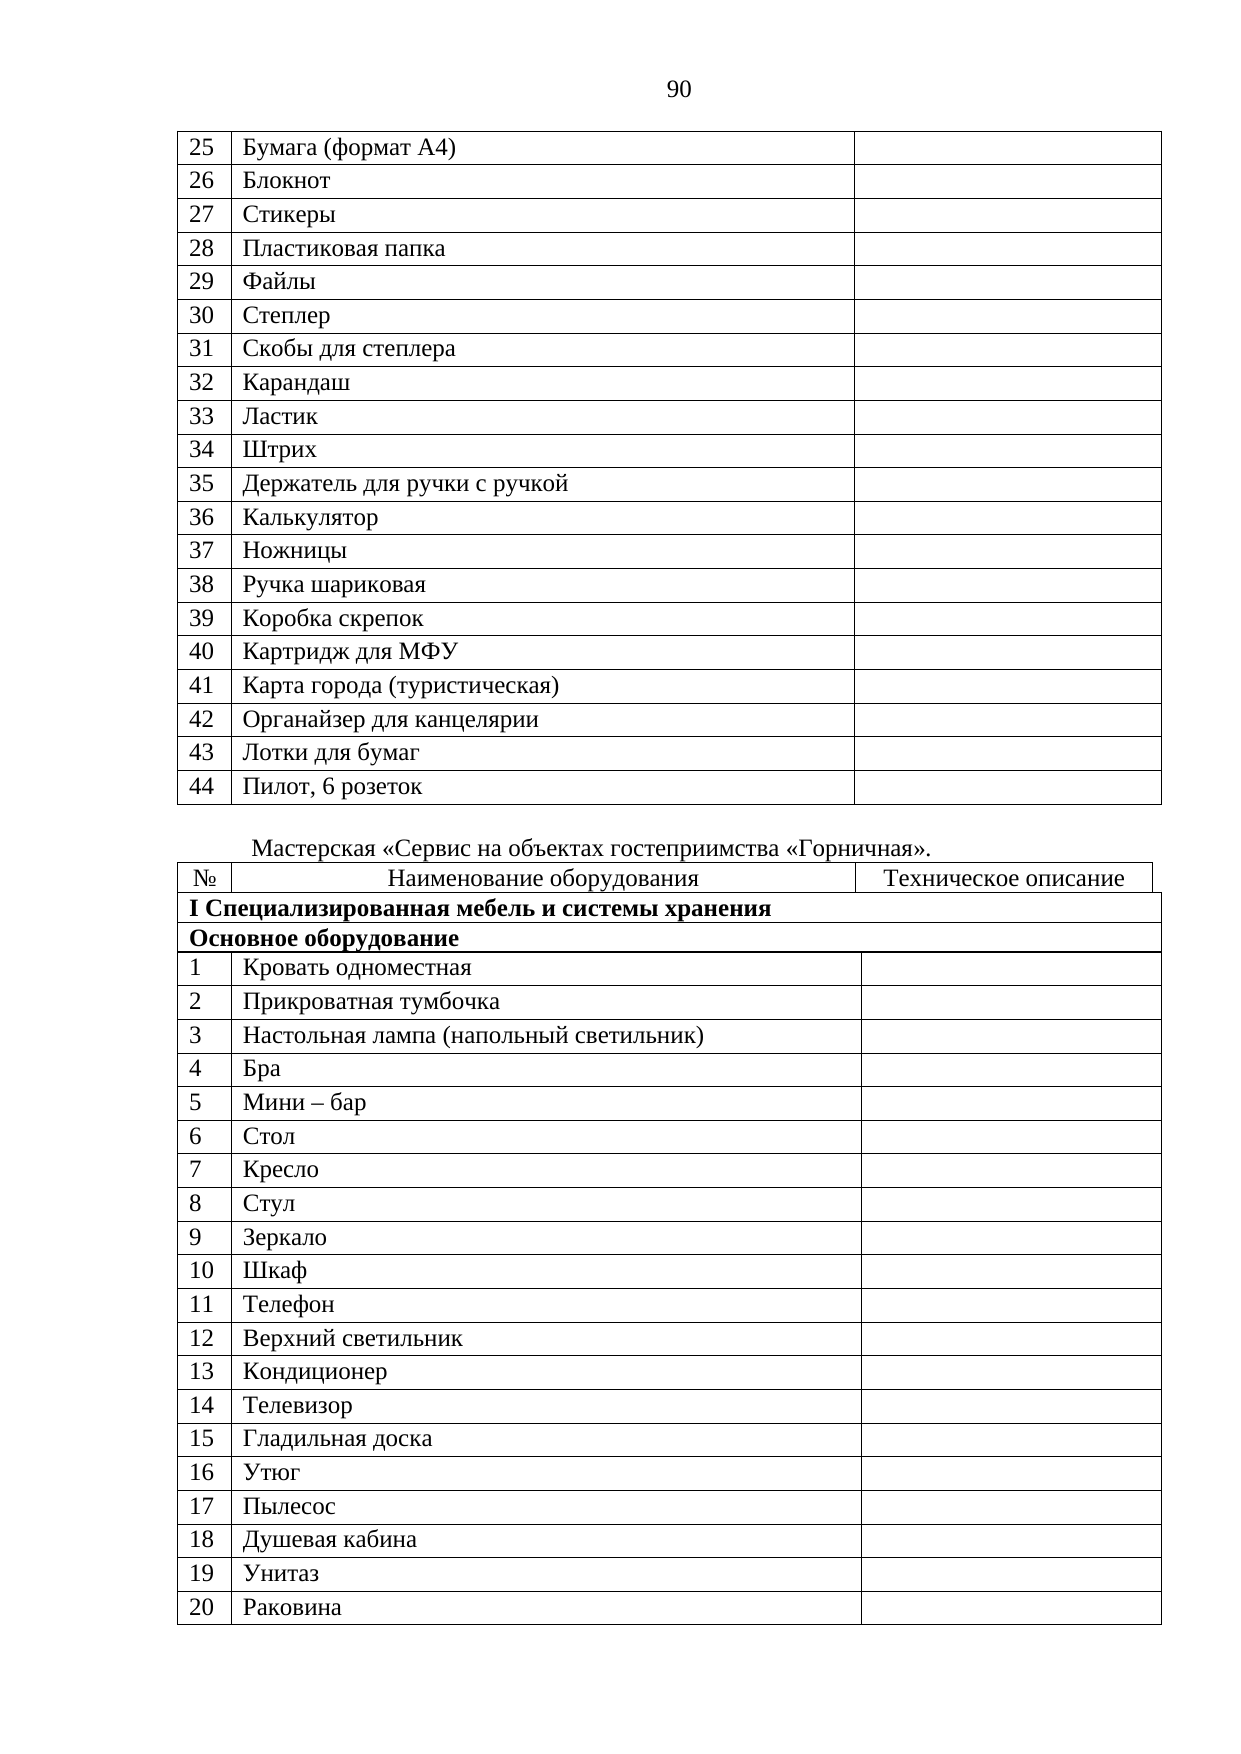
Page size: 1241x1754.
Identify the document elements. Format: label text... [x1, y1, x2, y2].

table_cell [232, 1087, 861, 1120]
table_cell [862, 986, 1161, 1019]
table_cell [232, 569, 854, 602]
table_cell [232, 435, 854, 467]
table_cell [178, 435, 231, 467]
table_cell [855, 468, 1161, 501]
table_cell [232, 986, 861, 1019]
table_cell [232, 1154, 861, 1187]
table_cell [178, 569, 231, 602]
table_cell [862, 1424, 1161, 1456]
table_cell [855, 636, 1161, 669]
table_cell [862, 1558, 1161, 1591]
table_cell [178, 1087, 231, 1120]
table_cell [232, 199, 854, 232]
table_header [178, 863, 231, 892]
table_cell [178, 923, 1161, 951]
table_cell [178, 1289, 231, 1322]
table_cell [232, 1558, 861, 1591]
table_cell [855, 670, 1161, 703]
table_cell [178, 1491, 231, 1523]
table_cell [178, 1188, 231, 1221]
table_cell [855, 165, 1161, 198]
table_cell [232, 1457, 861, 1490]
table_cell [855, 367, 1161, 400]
text Мастерская «Сервис на объектах гостеприимства «Горничная». [177, 833, 1181, 862]
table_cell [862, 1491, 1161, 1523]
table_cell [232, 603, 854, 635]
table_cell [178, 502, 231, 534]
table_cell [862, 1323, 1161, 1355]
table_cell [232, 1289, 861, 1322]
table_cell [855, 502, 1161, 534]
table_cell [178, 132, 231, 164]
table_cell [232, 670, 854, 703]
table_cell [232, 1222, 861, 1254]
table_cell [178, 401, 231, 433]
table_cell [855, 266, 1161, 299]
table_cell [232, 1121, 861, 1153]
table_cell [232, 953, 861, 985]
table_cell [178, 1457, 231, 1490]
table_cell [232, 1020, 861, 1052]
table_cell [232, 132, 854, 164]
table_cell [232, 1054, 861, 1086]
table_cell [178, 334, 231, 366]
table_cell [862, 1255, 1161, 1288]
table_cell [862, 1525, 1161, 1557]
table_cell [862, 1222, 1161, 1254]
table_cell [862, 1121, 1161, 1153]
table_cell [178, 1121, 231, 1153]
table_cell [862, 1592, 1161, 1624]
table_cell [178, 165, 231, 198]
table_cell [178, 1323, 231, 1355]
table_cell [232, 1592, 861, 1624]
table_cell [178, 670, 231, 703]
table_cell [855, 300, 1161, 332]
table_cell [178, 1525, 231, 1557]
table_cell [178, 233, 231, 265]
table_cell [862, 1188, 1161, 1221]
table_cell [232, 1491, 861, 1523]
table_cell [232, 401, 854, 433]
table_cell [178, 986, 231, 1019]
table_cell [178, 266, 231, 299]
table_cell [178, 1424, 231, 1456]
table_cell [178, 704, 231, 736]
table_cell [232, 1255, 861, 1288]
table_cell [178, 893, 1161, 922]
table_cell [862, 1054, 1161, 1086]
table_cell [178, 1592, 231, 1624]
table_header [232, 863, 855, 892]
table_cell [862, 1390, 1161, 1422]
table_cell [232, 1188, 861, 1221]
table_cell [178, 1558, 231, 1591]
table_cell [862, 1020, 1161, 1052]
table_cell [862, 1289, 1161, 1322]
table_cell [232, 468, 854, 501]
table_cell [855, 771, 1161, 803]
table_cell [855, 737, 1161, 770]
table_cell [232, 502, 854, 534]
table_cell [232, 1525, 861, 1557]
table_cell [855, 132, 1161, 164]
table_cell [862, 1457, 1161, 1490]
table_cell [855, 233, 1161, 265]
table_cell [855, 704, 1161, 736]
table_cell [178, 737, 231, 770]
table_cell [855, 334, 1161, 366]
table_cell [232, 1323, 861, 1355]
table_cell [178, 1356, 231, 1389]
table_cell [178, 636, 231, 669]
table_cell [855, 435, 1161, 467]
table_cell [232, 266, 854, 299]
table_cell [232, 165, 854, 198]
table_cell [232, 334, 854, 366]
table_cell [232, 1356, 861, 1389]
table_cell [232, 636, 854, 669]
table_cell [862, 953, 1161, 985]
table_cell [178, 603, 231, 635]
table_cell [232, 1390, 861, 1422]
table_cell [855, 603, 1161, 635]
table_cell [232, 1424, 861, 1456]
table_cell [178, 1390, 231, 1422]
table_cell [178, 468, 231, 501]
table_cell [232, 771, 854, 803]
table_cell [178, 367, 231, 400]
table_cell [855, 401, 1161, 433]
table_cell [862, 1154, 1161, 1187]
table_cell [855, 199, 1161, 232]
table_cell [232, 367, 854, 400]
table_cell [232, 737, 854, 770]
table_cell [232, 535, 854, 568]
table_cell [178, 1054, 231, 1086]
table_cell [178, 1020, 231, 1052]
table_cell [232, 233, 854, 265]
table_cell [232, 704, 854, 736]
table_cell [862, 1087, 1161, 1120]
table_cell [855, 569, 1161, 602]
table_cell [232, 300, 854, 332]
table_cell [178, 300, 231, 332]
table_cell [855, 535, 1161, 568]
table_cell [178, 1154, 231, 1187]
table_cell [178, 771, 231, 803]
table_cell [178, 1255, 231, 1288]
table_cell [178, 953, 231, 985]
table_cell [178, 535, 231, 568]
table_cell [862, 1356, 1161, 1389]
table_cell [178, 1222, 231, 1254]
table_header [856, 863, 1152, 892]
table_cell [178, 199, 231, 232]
